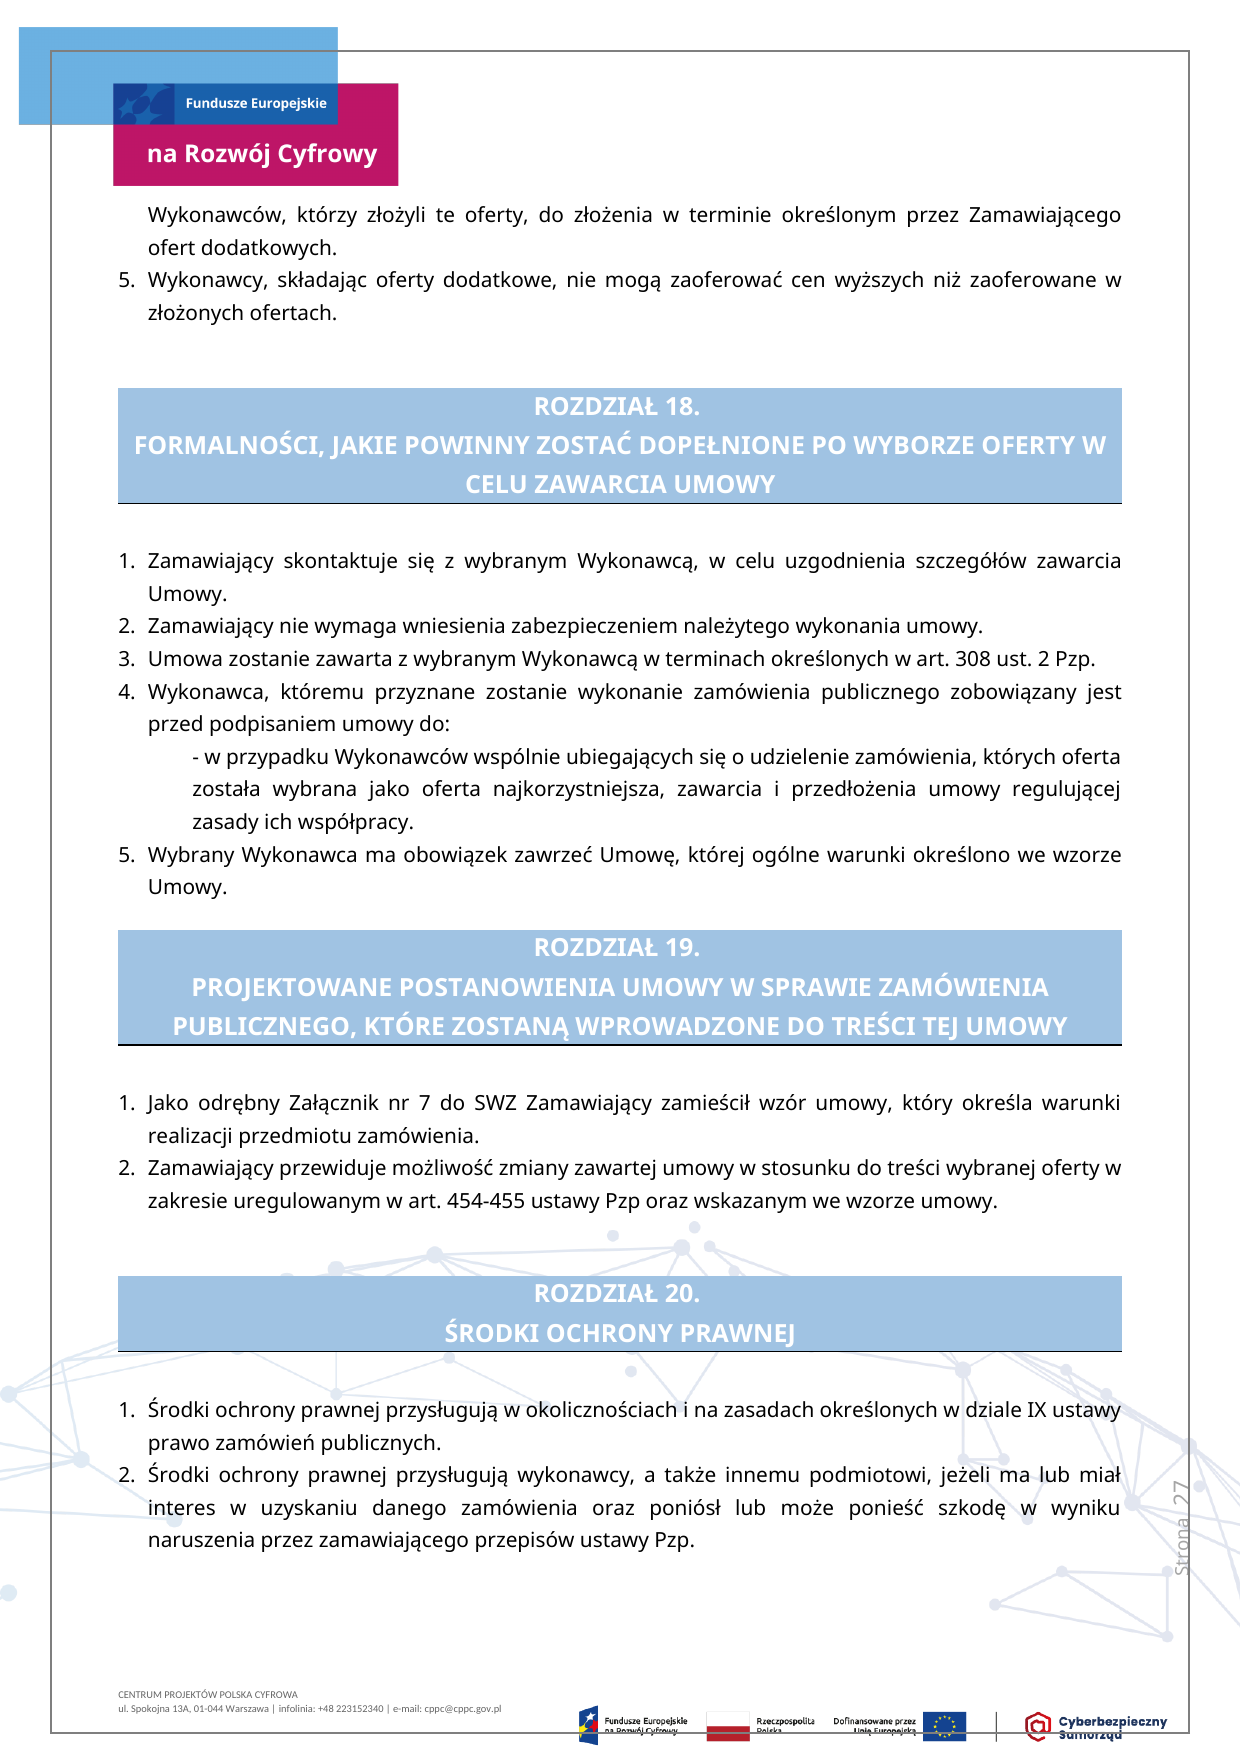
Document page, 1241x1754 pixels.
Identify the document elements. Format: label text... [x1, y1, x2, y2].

text Rozdział 20. Środki ochrony prawnej [118, 1276, 1122, 1351]
list Zamawiający nie wymaga wniesienia zabezpieczeniem należytego wykonania umowy. [118, 612, 1123, 640]
list Zamawiający skontaktuje się z wybranym Wykonawcą, w celu uzgodnienia szczegółów zawarcia Umowy. [118, 546, 1123, 607]
list Wykonawca, któremu przyznane zostanie wykonanie zamówienia publicznego zobowiązany jest przed podpisaniem umowy do: [118, 677, 1123, 738]
text - w przypadku Wykonawców wspólnie ubiegających się o udzielenie zamówienia, których oferta została wybrana jako oferta najkorzystniejsza, zawarcia i przedłożenia umowy regulującej zasady ich współpracy. [192, 742, 1122, 836]
picture [1179, 1542, 1187, 1548]
list Jako odrębny Załącznik nr 7 do SWZ Zamawiający zamieścił wzór umowy, który określa warunki realizacji przedmiotu zamówienia. [118, 1088, 1122, 1149]
list Wybrany Wykonawca ma obowiązek zawrzeć Umowę, której ogólne warunki określono we wzorze Umowy. [118, 840, 1123, 901]
text Rozdział 18. Formalności, jakie powinny zostać dopełnione po wyborze oferty w celu zawarcia Umowy [118, 388, 1122, 503]
list Środki ochrony prawnej przysługują wykonawcy, a także innemu podmiotowi, jeżeli ma lub miał interes w uzyskaniu danego zamówienia oraz poniósł lub może ponieść szkodę w wyniku naruszenia przez zamawiającego przepisów ustawy Pzp. [118, 1460, 1122, 1554]
text Rozdział 19. Projektowane postanowienia umowy w sprawie zamówienia publicznego, które zostaną wprowadzone do treści tej umowy [118, 930, 1122, 1044]
list Wykonawcy, składając oferty dodatkowe, nie mogą zaoferować cen wyższych niż zaoferowane w złożonych ofertach. [118, 265, 1123, 326]
picture [1179, 1532, 1188, 1537]
picture [52, 1221, 1188, 1732]
picture [0, 1221, 1240, 1754]
list Zamawiający przewiduje możliwość zmiany zawartej umowy w stosunku do treści wybranej oferty w zakresie uregulowanym w art. 454-455 ustawy Pzp oraz wskazanym we wzorze umowy. [118, 1153, 1122, 1214]
picture [18, 27, 399, 186]
list Umowa zostanie zawarta z wybranym Wykonawcą w terminach określonych w art. 308 ust. 2 Pzp. [118, 644, 1123, 673]
picture [52, 52, 399, 186]
list Środki ochrony prawnej przysługują w okolicznościach i na zasadach określonych w dziale IX ustawy prawo zamówień publicznych. [118, 1395, 1122, 1456]
